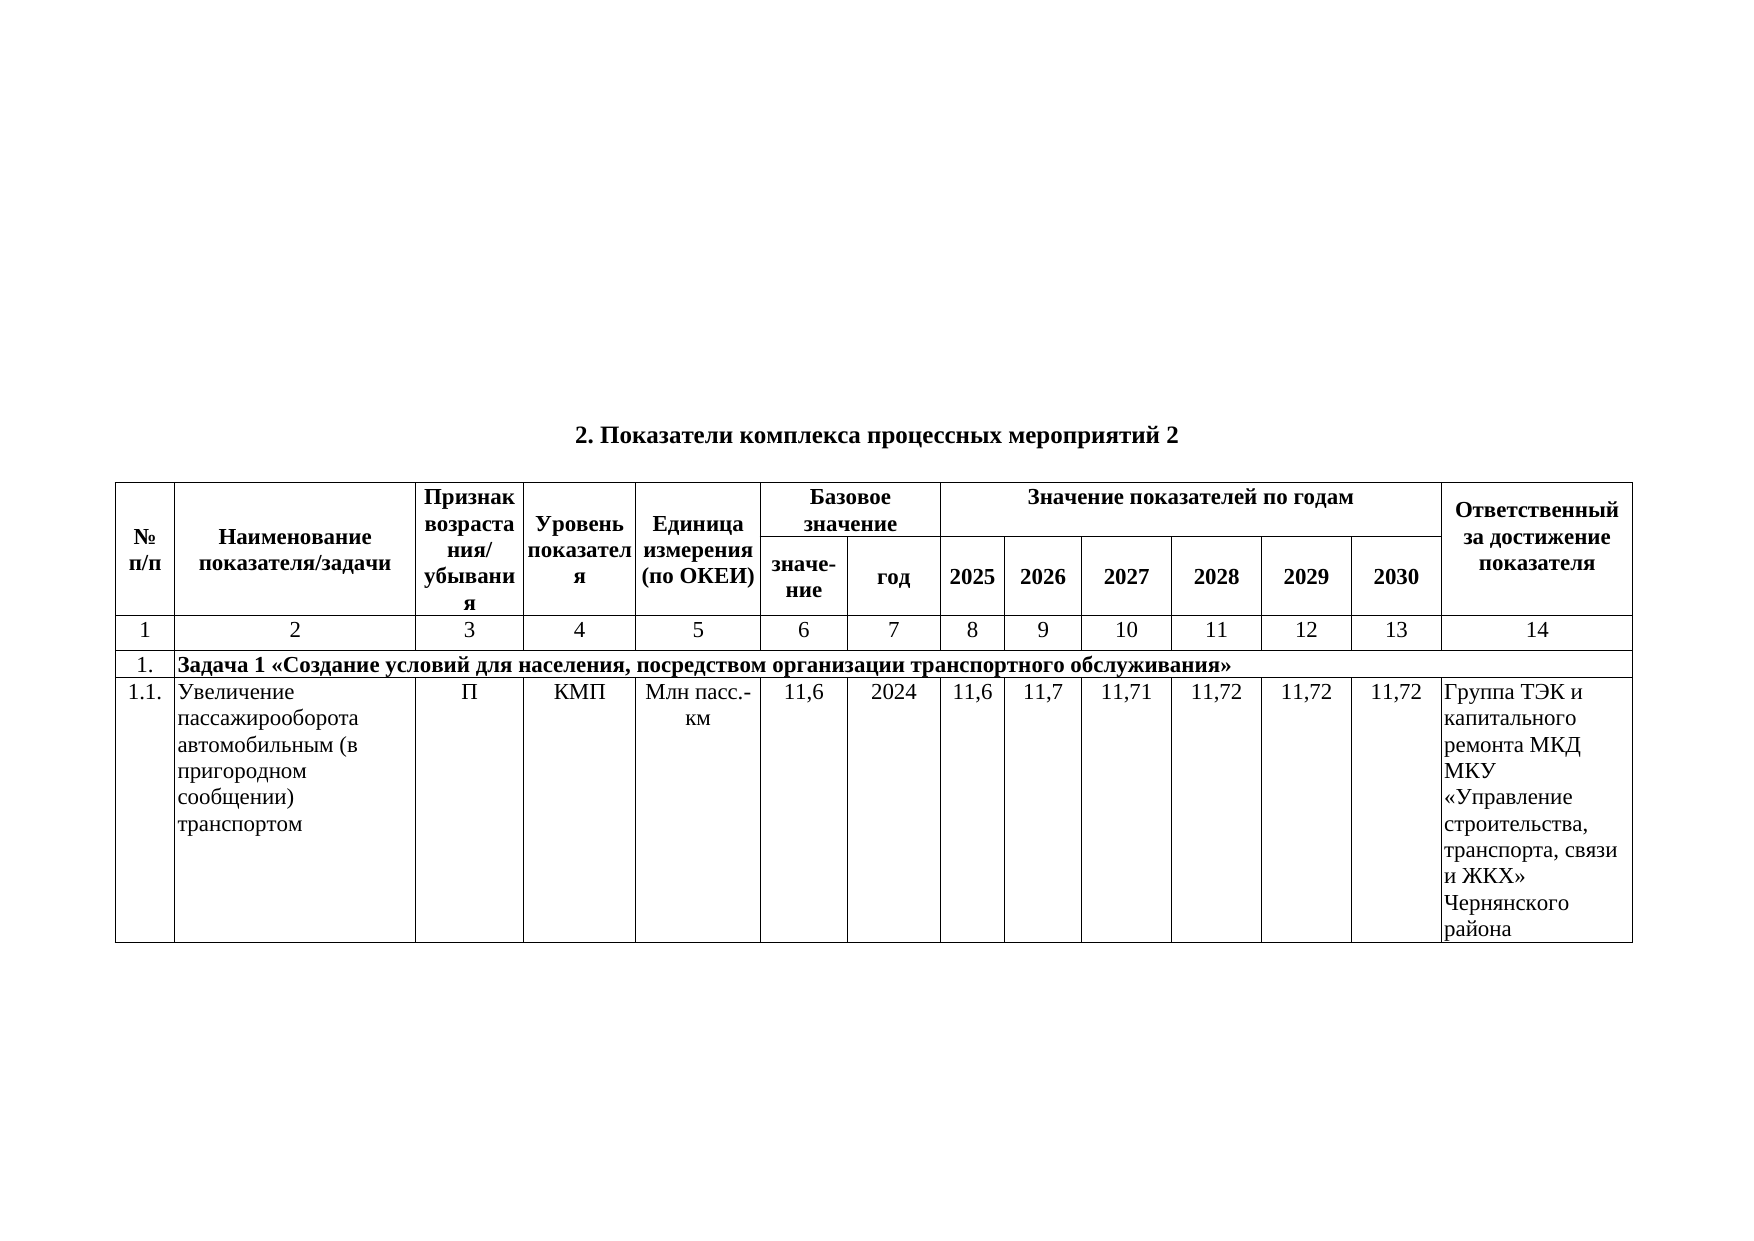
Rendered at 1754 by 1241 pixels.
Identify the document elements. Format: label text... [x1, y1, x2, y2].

table_cell 4 [524, 616, 635, 649]
table_cell 2028 [1172, 537, 1261, 615]
text 2. Показатели комплекса процессных мероприятий 2 [118, 420, 1636, 449]
table_cell 11,72 [1172, 678, 1261, 942]
table_header Единица измерения (по ОКЕИ) [636, 483, 760, 615]
table_cell 14 [1442, 616, 1632, 649]
table_cell 6 [761, 616, 847, 649]
table_cell 2030 [1352, 537, 1441, 615]
table_cell 2 [175, 616, 415, 649]
table_cell 11,72 [1352, 678, 1441, 942]
table_cell 2029 [1262, 537, 1351, 615]
table_cell 2025 [941, 537, 1004, 615]
table_cell Увеличение пассажирооборота автомобильным (в пригородном сообщении) транспортом [175, 678, 415, 942]
table_cell 5 [636, 616, 760, 649]
table_cell 9 [1005, 616, 1081, 649]
table_cell 11,6 [941, 678, 1004, 942]
table_header Уровень показателя [524, 483, 635, 615]
table_header Значение показателей по годам [941, 483, 1441, 536]
table_cell 11,6 [761, 678, 847, 942]
table_cell 8 [941, 616, 1004, 649]
table_cell 11,71 [1082, 678, 1171, 942]
table_cell значе-ние [761, 537, 847, 615]
table_cell 1 [116, 616, 174, 649]
table_cell 11 [1172, 616, 1261, 649]
table_cell 12 [1262, 616, 1351, 649]
table_cell Задача 1 «Создание условий для населения, посредством организации транспортного обслуживания» [175, 651, 1632, 677]
table_cell Млн пасс.-км [636, 678, 760, 942]
table_cell 7 [848, 616, 940, 649]
table_cell год [848, 537, 940, 615]
table_cell 2024 [848, 678, 940, 942]
table_cell 13 [1352, 616, 1441, 649]
table_cell 11,7 [1005, 678, 1081, 942]
table_cell 11,72 [1262, 678, 1351, 942]
table_cell 3 [416, 616, 523, 649]
table_cell П [416, 678, 523, 942]
table_cell 2026 [1005, 537, 1081, 615]
table_header Наименование показателя/задачи [175, 483, 415, 615]
table_cell 1.1. [116, 678, 174, 942]
table_cell 2027 [1082, 537, 1171, 615]
table_header Признак возрастания/ убывания [416, 483, 523, 615]
table_header Ответственный за достижение показателя [1442, 483, 1632, 615]
table_header Базовое значение [761, 483, 940, 536]
table_header № п/п [116, 483, 174, 615]
table_cell Группа ТЭК и капитального ремонта МКД МКУ «Управление строительства, транспорта, связи и ЖКХ» Чернянского района [1442, 678, 1632, 942]
table_cell 10 [1082, 616, 1171, 649]
table_cell КМП [524, 678, 635, 942]
table_cell 1. [116, 651, 174, 677]
